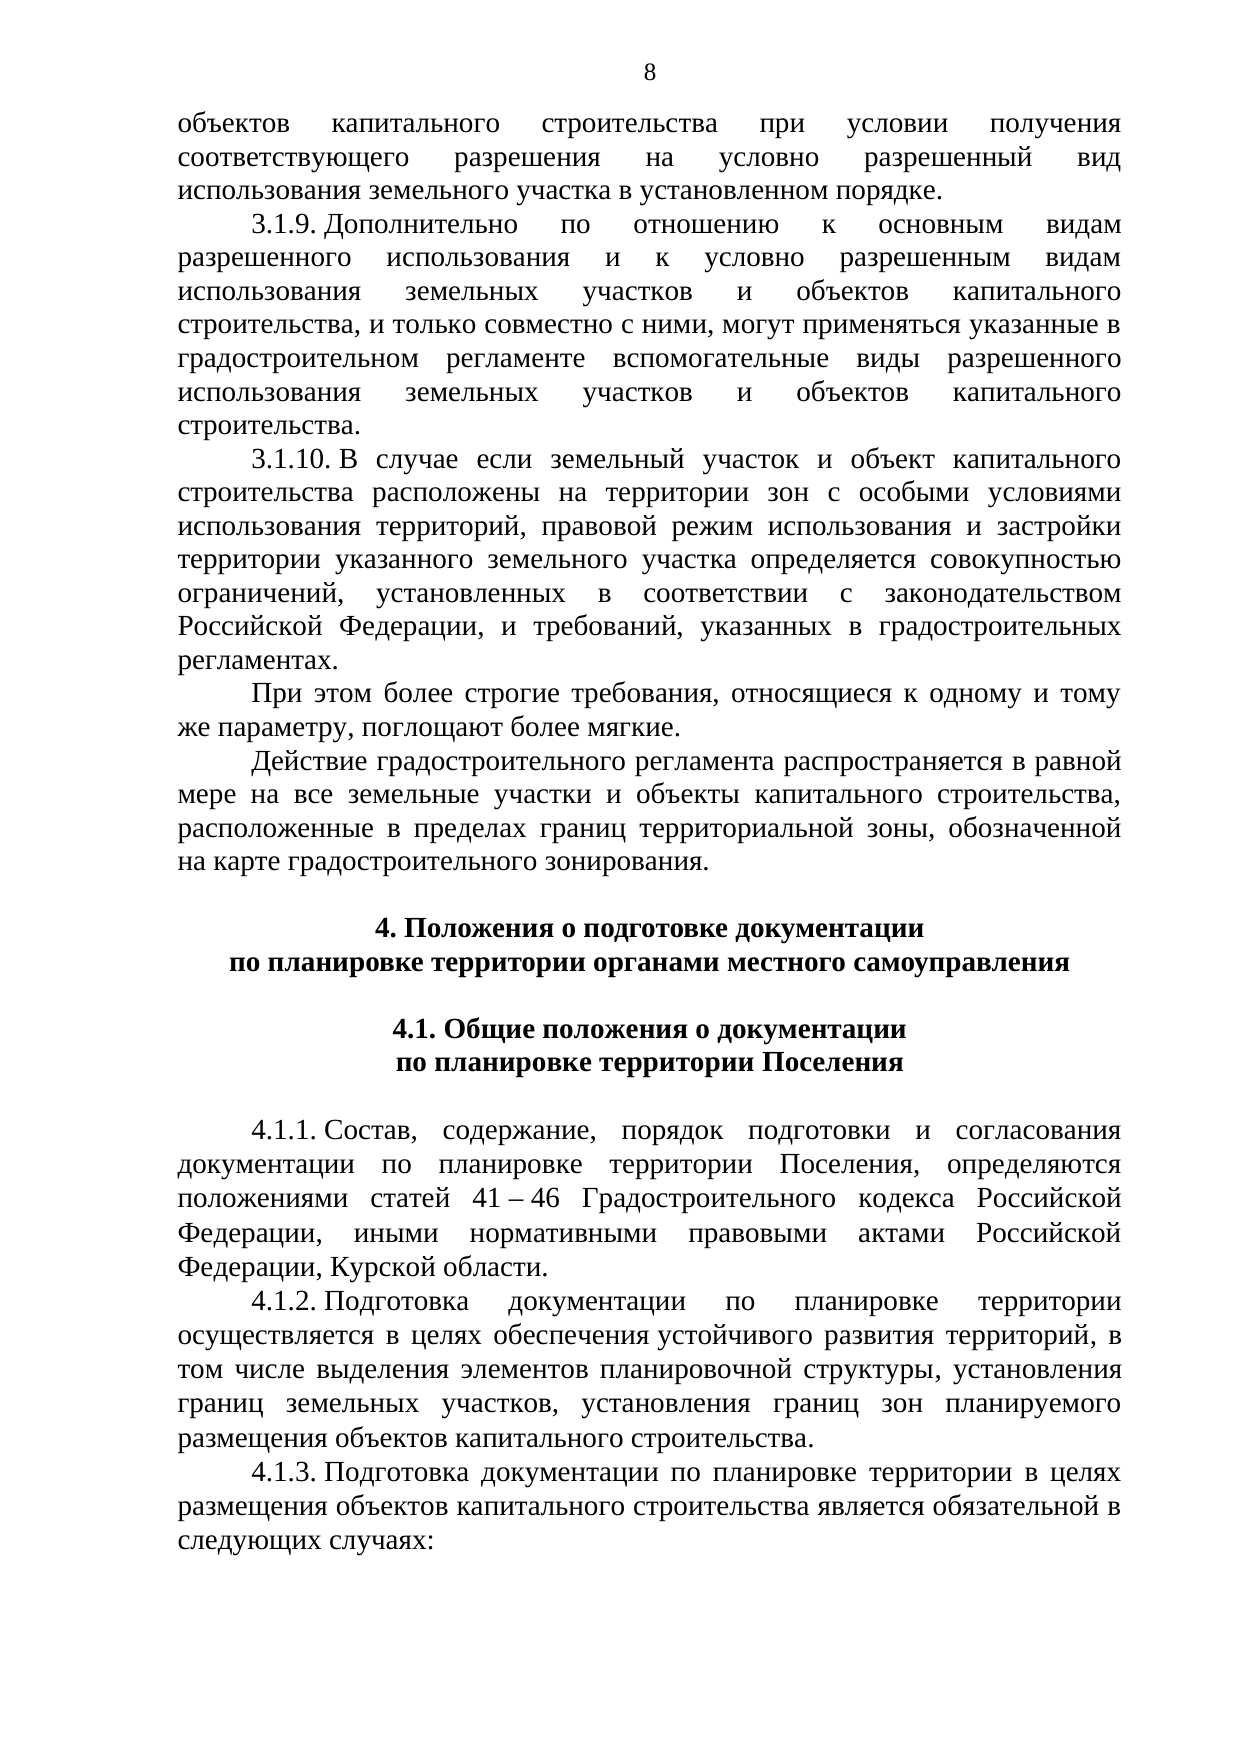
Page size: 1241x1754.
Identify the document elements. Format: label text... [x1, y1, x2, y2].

text 4.1.2. Подготовка документации по планировке территории осуществляется в целях обеспечения устойчивого развития территорий, в том числе выделения элементов планировочной структуры, установления границ земельных участков, установления границ зон планируемого размещения объектов капитального строительства. [177, 1419, 1122, 1453]
text 4.1. Общие положения о документации [177, 1011, 1122, 1044]
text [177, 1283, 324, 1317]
text 3.1.10. В случае если земельный участок и объект капитального строительства расположены на территории зон с особыми условиями использования территорий, правовой режим использования и застройки территории указанного земельного участка определяется совокупностью ограничений, установленных в соответствии с законодательством Российской Федерации, и требований, указанных в градостроительных регламентах. [177, 441, 1122, 676]
text 4.1.2. Подготовка документации по планировке территории осуществляется в целях обеспечения устойчивого развития территорий, в том числе выделения элементов планировочной структуры, установления границ земельных участков, установления границ зон планируемого размещения объектов капитального строительства. [177, 1351, 1122, 1386]
text Действие градостроительного регламента распространяется в равной мере на все земельные участки и объекты капитального строительства, расположенные в пределах границ территориальной зоны, обозначенной на карте градостроительного зонирования. [177, 743, 1122, 877]
text 4.1.1. Состав, содержание, порядок подготовки и согласования документации по планировке территории Поселения, определяются положениями статей 41 – 46 Градостроительного кодекса Российской Федерации, иными нормативными правовыми актами Российской Федерации, Курской области. [177, 1112, 1122, 1282]
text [177, 105, 1122, 206]
text При этом более строгие требования, относящиеся к одному и тому же параметру, поглощают более мягкие. [177, 676, 1122, 743]
text по планировке территории Поселения [177, 1044, 1122, 1078]
text 4. Положения о подготовке документации [177, 910, 1122, 944]
text по планировке территории органами местного самоуправления [177, 944, 1122, 977]
text 4.1.3. Подготовка документации по планировке территории в целях размещения объектов капитального строительства является обязательной в следующих случаях: [177, 1454, 1122, 1556]
text 3.1.9. Дополнительно по отношению к основным видам разрешенного использования и к условно разрешенным видам использования земельных участков и объектов капитального строительства, и только совместно с ними, могут применяться указанные в градостроительном регламенте вспомогательные виды разрешенного использования земельных участков и объектов капитального строительства. [177, 206, 1122, 441]
